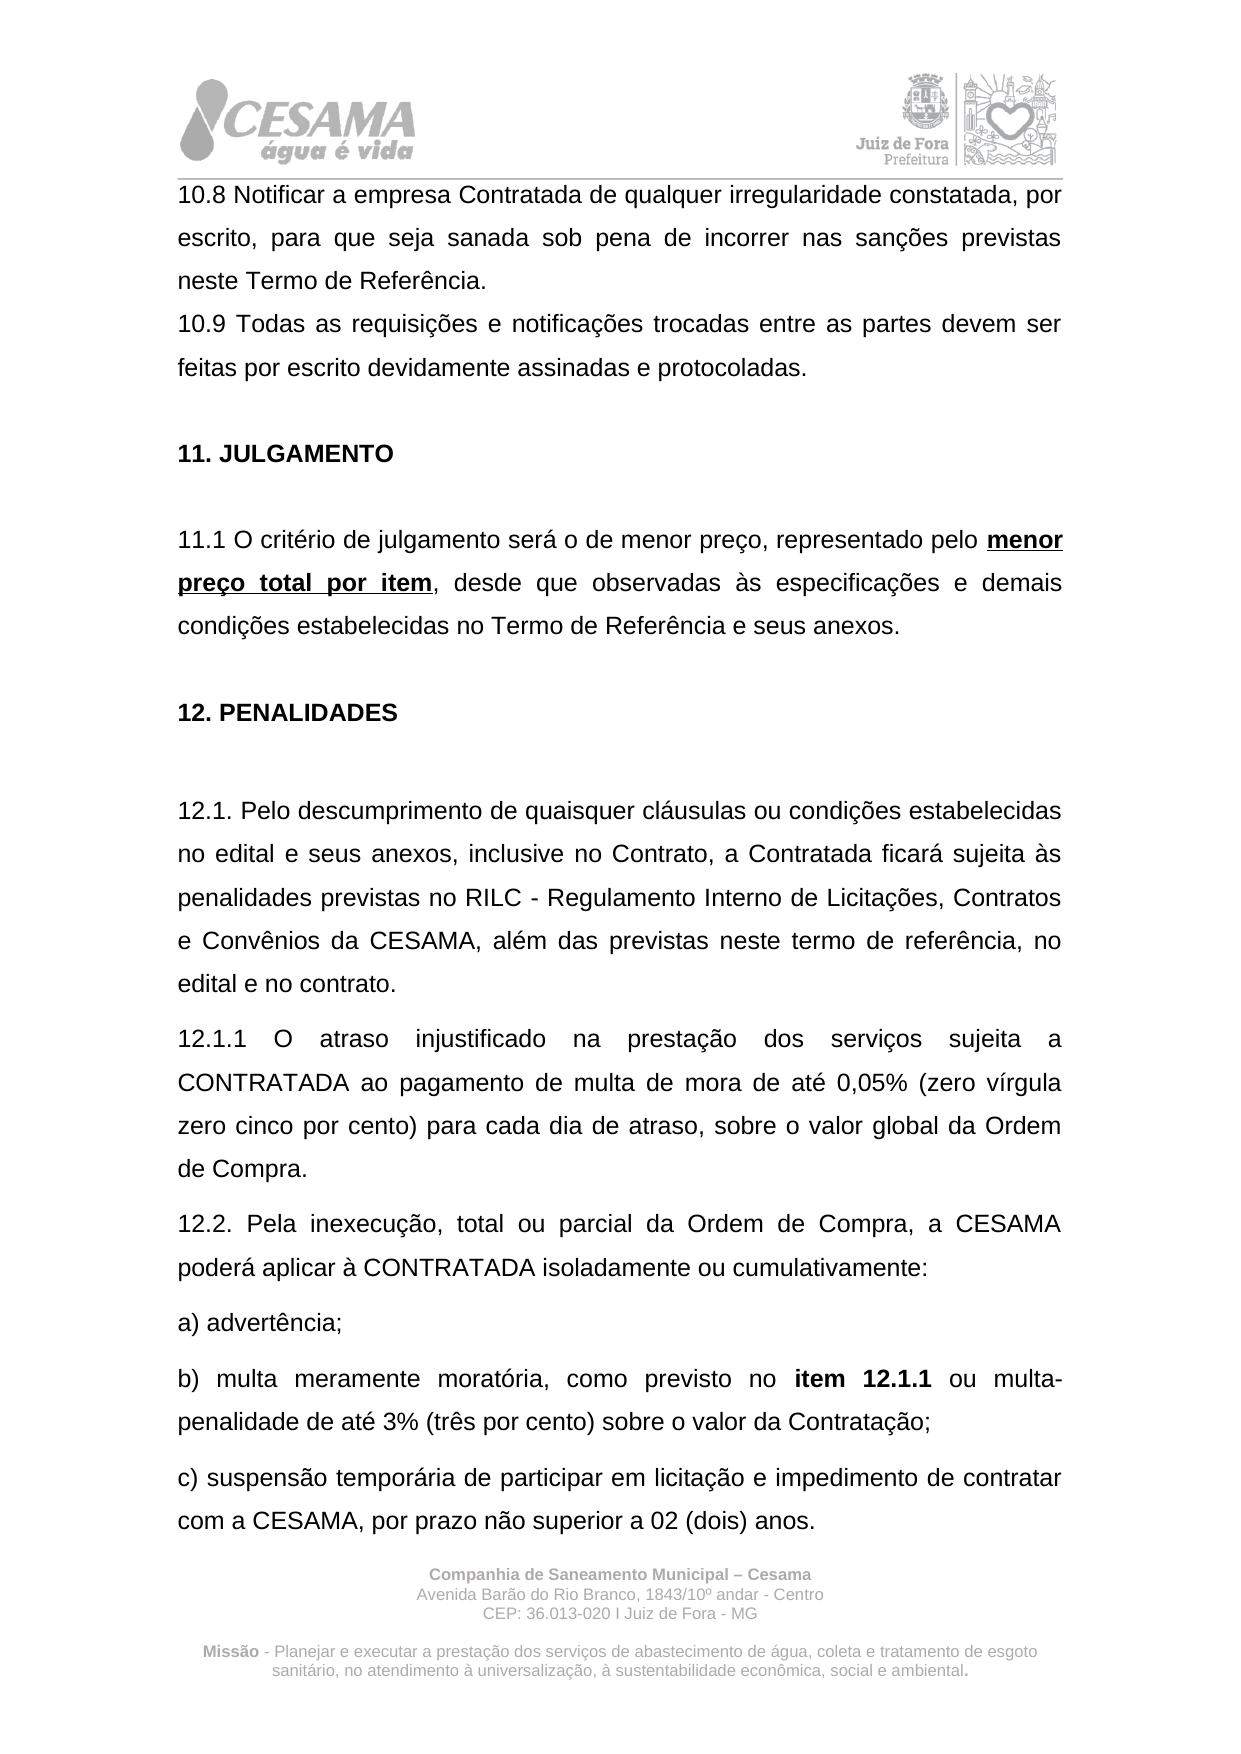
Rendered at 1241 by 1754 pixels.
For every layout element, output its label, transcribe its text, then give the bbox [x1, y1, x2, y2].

text 11. JULGAMENTO [177, 439, 1063, 467]
text 12.1. Pelo descumprimento de quaisquer cláusulas ou condições estabelecidas no edital e seus anexos, inclusive no Contrato, a Contratada ficará sujeita às penalidades previstas no RILC - Regulamento Interno de Licitações, Contratos e Convênios da CESAMA, além das previstas neste termo de referência, no edital e no contrato. [177, 796, 1063, 997]
text 12.2. Pela inexecução, total ou parcial da Ordem de Compra, a CESAMA poderá aplicar à CONTRATADA isoladamente ou cumulativamente: [177, 1209, 1063, 1281]
text b) multa meramente moratória, como previsto no item 12.1.1 ou multa-penalidade de até 3% (três por cento) sobre o valor da Contratação; [177, 1364, 1063, 1436]
text 11.1 O critério de julgamento será o de menor preço, representado pelo menor preço total por item, desde que observadas às especificações e demais condições estabelecidas no Termo de Referência e seus anexos. [177, 525, 1063, 640]
text c) suspensão temporária de participar em licitação e impedimento de contratar com a CESAMA, por prazo não superior a 02 (dois) anos. [177, 1462, 1063, 1534]
text 10.8 Notificar a empresa Contratada de qualquer irregularidade constatada, por escrito, para que seja sanada sob pena de incorrer nas sanções previstas neste Termo de Referência. [177, 180, 1063, 295]
text 12.1.1 O atraso injustificado na prestação dos serviços sujeita a CONTRATADA ao pagamento de multa de mora de até 0,05% (zero vírgula zero cinco por cento) para cada dia de atraso, sobre o valor global da Ordem de Compra. [177, 1024, 1063, 1182]
text 10.9 Todas as requisições e notificações trocadas entre as partes devem ser feitas por escrito devidamente assinadas e protocoladas. [177, 309, 1063, 381]
text a) advertência; [177, 1308, 1063, 1337]
text 12. PENALIDADES [177, 697, 1063, 726]
picture [177, 73, 1064, 180]
